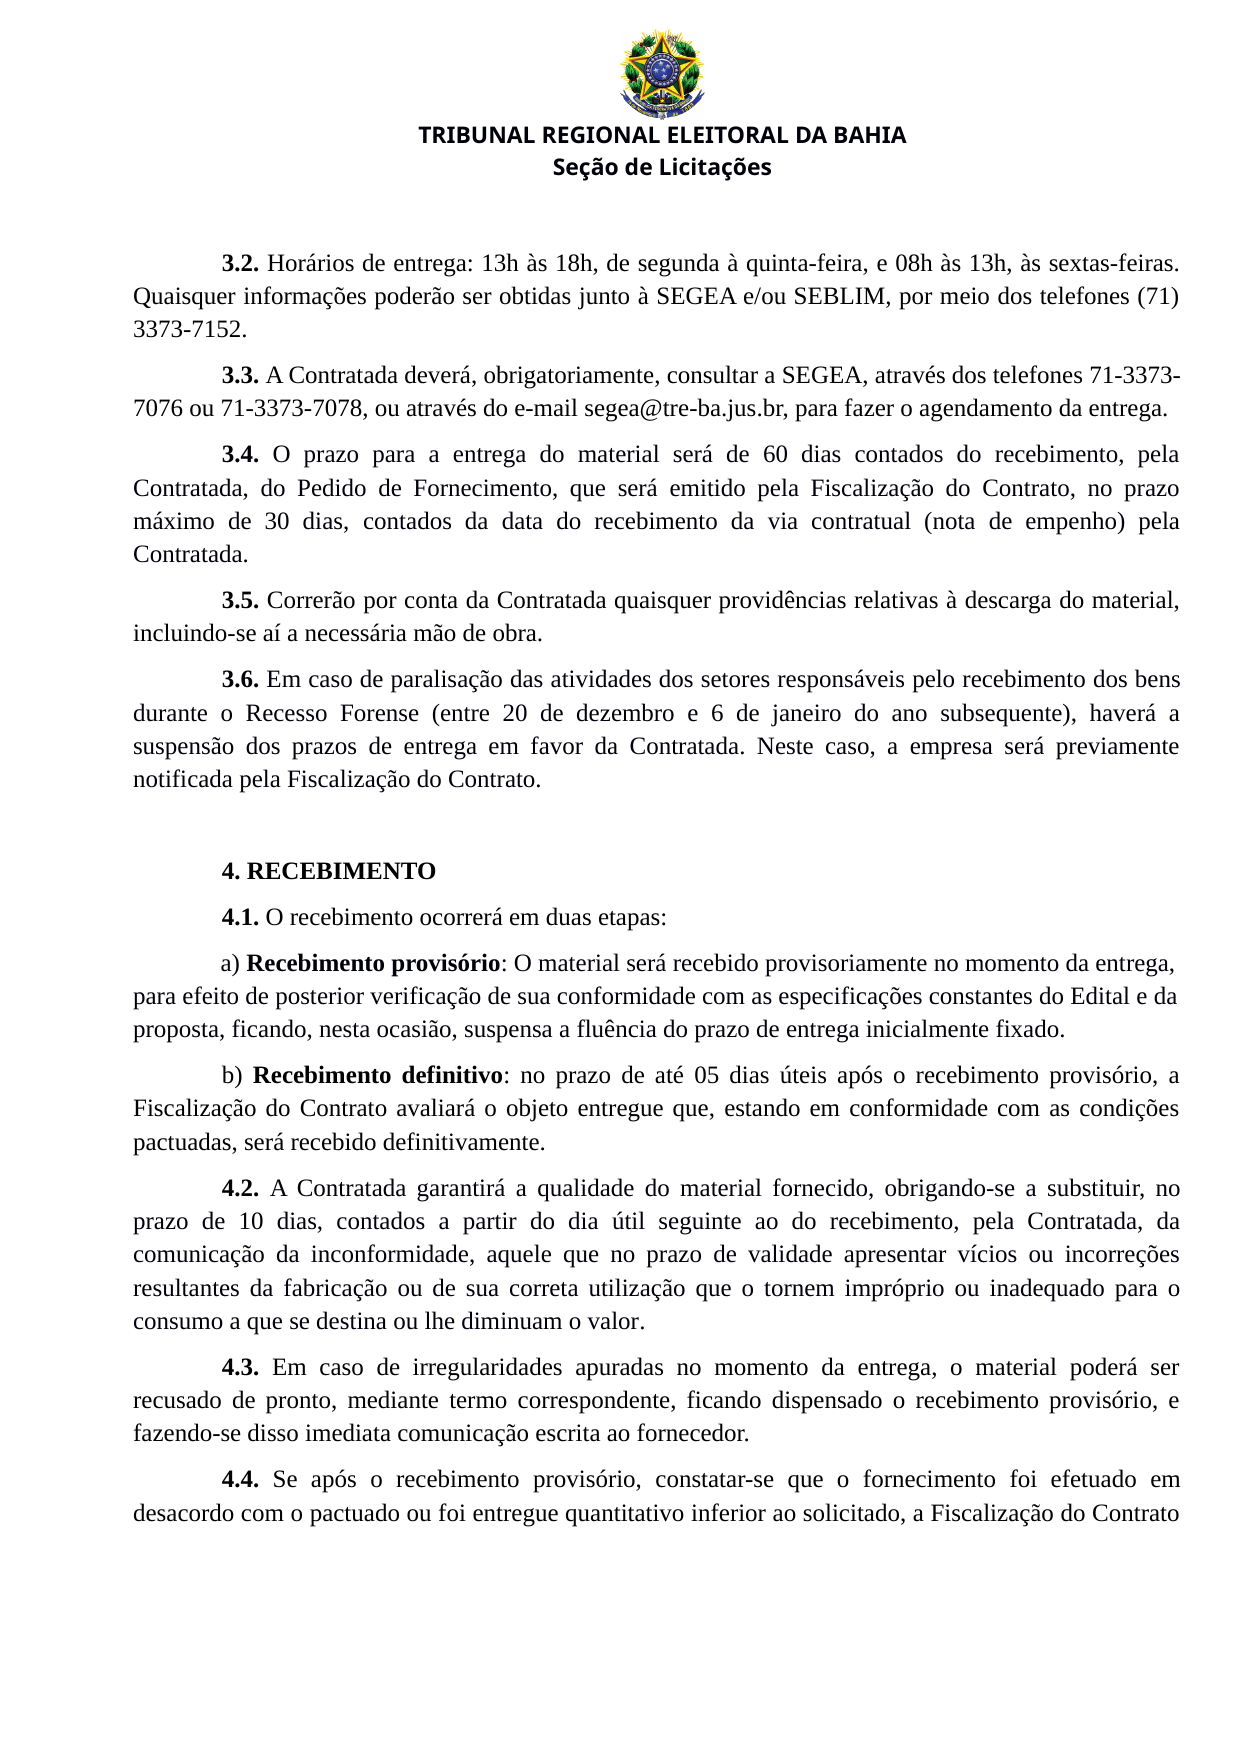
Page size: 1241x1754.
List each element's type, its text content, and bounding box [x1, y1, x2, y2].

text a) Recebimento provisório: O material será recebido provisoriamente no momento da entrega, para efeito de posterior verificação de sua conformidade com as especificações constantes do Edital e da proposta, ficando, nesta ocasião, suspensa a fluência do prazo de entrega inicialmente fixado. [133, 944, 1196, 1044]
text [133, 1461, 1181, 1528]
text 3.2. Horários de entrega: 13h às 18h, de segunda à quinta-feira, e 08h às 13h, às sextas-feiras. Quaisquer informações poderão ser obtidas junto à SEGEA e/ou SEBLIM, por meio dos telefones (71) 3373-7152. [133, 244, 1181, 344]
text 4.3. Em caso de irregularidades apuradas no momento da entrega, o material poderá ser recusado de pronto, mediante termo correspondente, ficando dispensado o recebimento provisório, e fazendo-se disso imediata comunicação escrita ao fornecedor. [133, 1348, 1181, 1448]
text 3.3. A Contratada deverá, obrigatoriamente, consultar a SEGEA, através dos telefones 71-3373- 7076 ou 71-3373-7078, ou através do e-mail segea@tre-ba.jus.br, para fazer o agendamento da entrega. [133, 357, 1181, 423]
text 3.5. Correrão por conta da Contratada quaisquer providências relativas à descarga do material, incluindo-se aí a necessária mão de obra. [133, 582, 1181, 648]
text 4.2. A Contratada garantirá a qualidade do material fornecido, obrigando-se a substituir, no prazo de 10 dias, contados a partir do dia útil seguinte ao do recebimento, pela Contratada, da comunicação da inconformidade, aquele que no prazo de validade apresentar vícios ou incorreções resultantes da fabricação ou de sua correta utilização que o tornem impróprio ou inadequado para o consumo a que se destina ou lhe diminuam o valor. [133, 1169, 1181, 1336]
text 3.6. Em caso de paralisação das atividades dos setores responsáveis pelo recebimento dos bens durante o Recesso Forense (entre 20 de dezembro e 6 de janeiro do ano subsequente), haverá a suspensão dos prazos de entrega em favor da Contratada. Neste caso, a empresa será previamente notificada pela Fiscalização do Contrato. [133, 661, 1181, 794]
text 4.1. O recebimento ocorrerá em duas etapas: [133, 898, 1181, 932]
text b) Recebimento definitivo: no prazo de até 05 dias úteis após o recebimento provisório, a Fiscalização do Contrato avaliará o objeto entregue que, estando em conformidade com as condições pactuadas, será recebido definitivamente. [133, 1057, 1181, 1157]
text 3.4. O prazo para a entrega do material será de 60 dias contados do recebimento, pela Contratada, do Pedido de Fornecimento, que será emitido pela Fiscalização do Contrato, no prazo máximo de 30 dias, contados da data do recebimento da via contratual (nota de empenho) pela Contratada. [133, 436, 1181, 569]
text 4. RECEBIMENTO [133, 853, 1181, 886]
